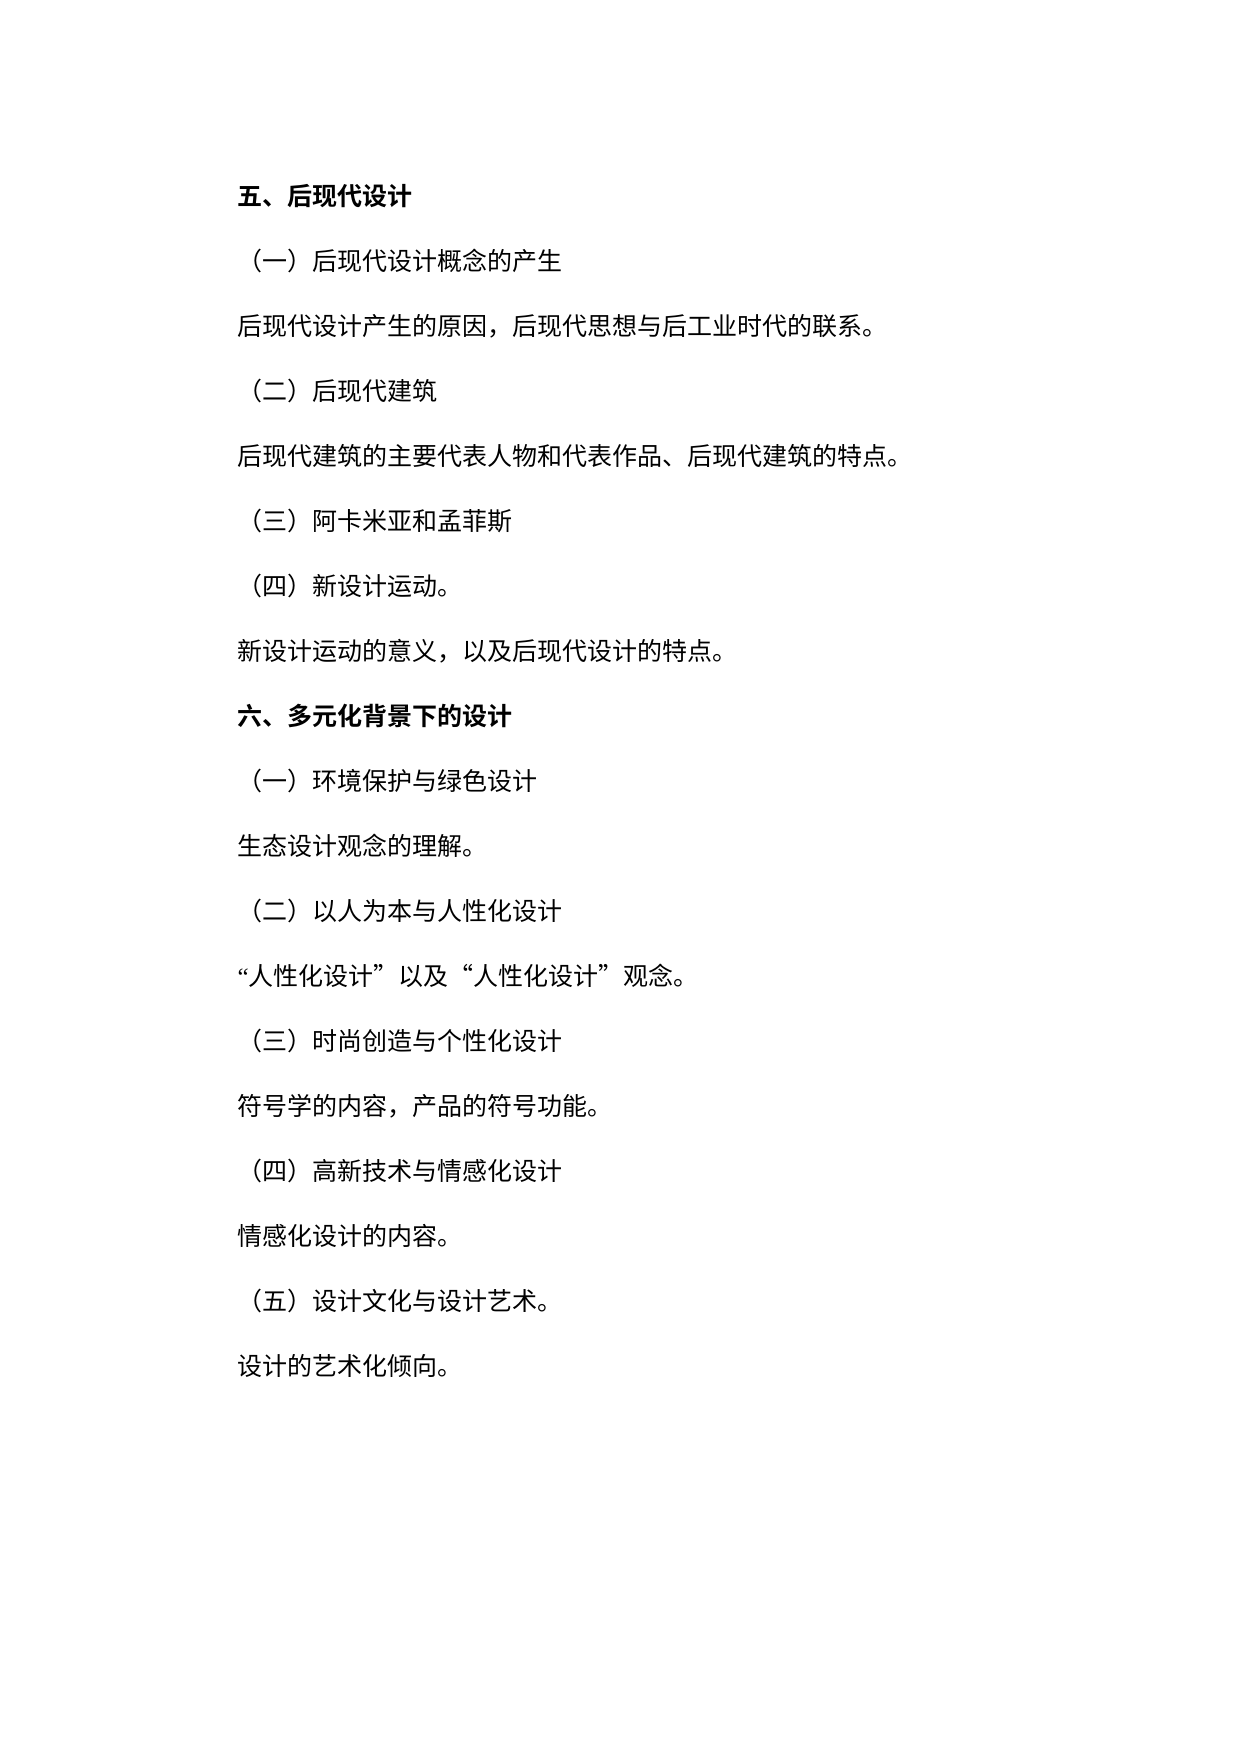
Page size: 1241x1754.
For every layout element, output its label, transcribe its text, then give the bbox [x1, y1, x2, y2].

text （二）后现代建筑 [187, 357, 1053, 422]
text （四）高新技术与情感化设计 [187, 1137, 1053, 1202]
text 情感化设计的内容。 [187, 1202, 1053, 1267]
text （三）时尚创造与个性化设计 [187, 1007, 1053, 1072]
text 五、后现代设计 [187, 162, 1053, 227]
text 设计的艺术化倾向。 [187, 1332, 1053, 1397]
text “人性化设计”以及“人性化设计”观念。 [187, 942, 1053, 1007]
text 符号学的内容，产品的符号功能。 [187, 1072, 1053, 1137]
text 生态设计观念的理解。 [187, 812, 1053, 877]
text 新设计运动的意义，以及后现代设计的特点。 [187, 617, 1053, 682]
text （五）设计文化与设计艺术。 [187, 1267, 1053, 1332]
text （四）新设计运动。 [187, 552, 1053, 617]
text 后现代建筑的主要代表人物和代表作品、后现代建筑的特点。 [187, 422, 1053, 487]
text （三）阿卡米亚和孟菲斯 [187, 487, 1053, 552]
text （一）环境保护与绿色设计 [187, 747, 1053, 812]
text （二）以人为本与人性化设计 [187, 877, 1053, 942]
text （一）后现代设计概念的产生 [187, 227, 1053, 292]
text 六、多元化背景下的设计 [187, 682, 1053, 747]
text 后现代设计产生的原因，后现代思想与后工业时代的联系。 [187, 292, 1053, 357]
